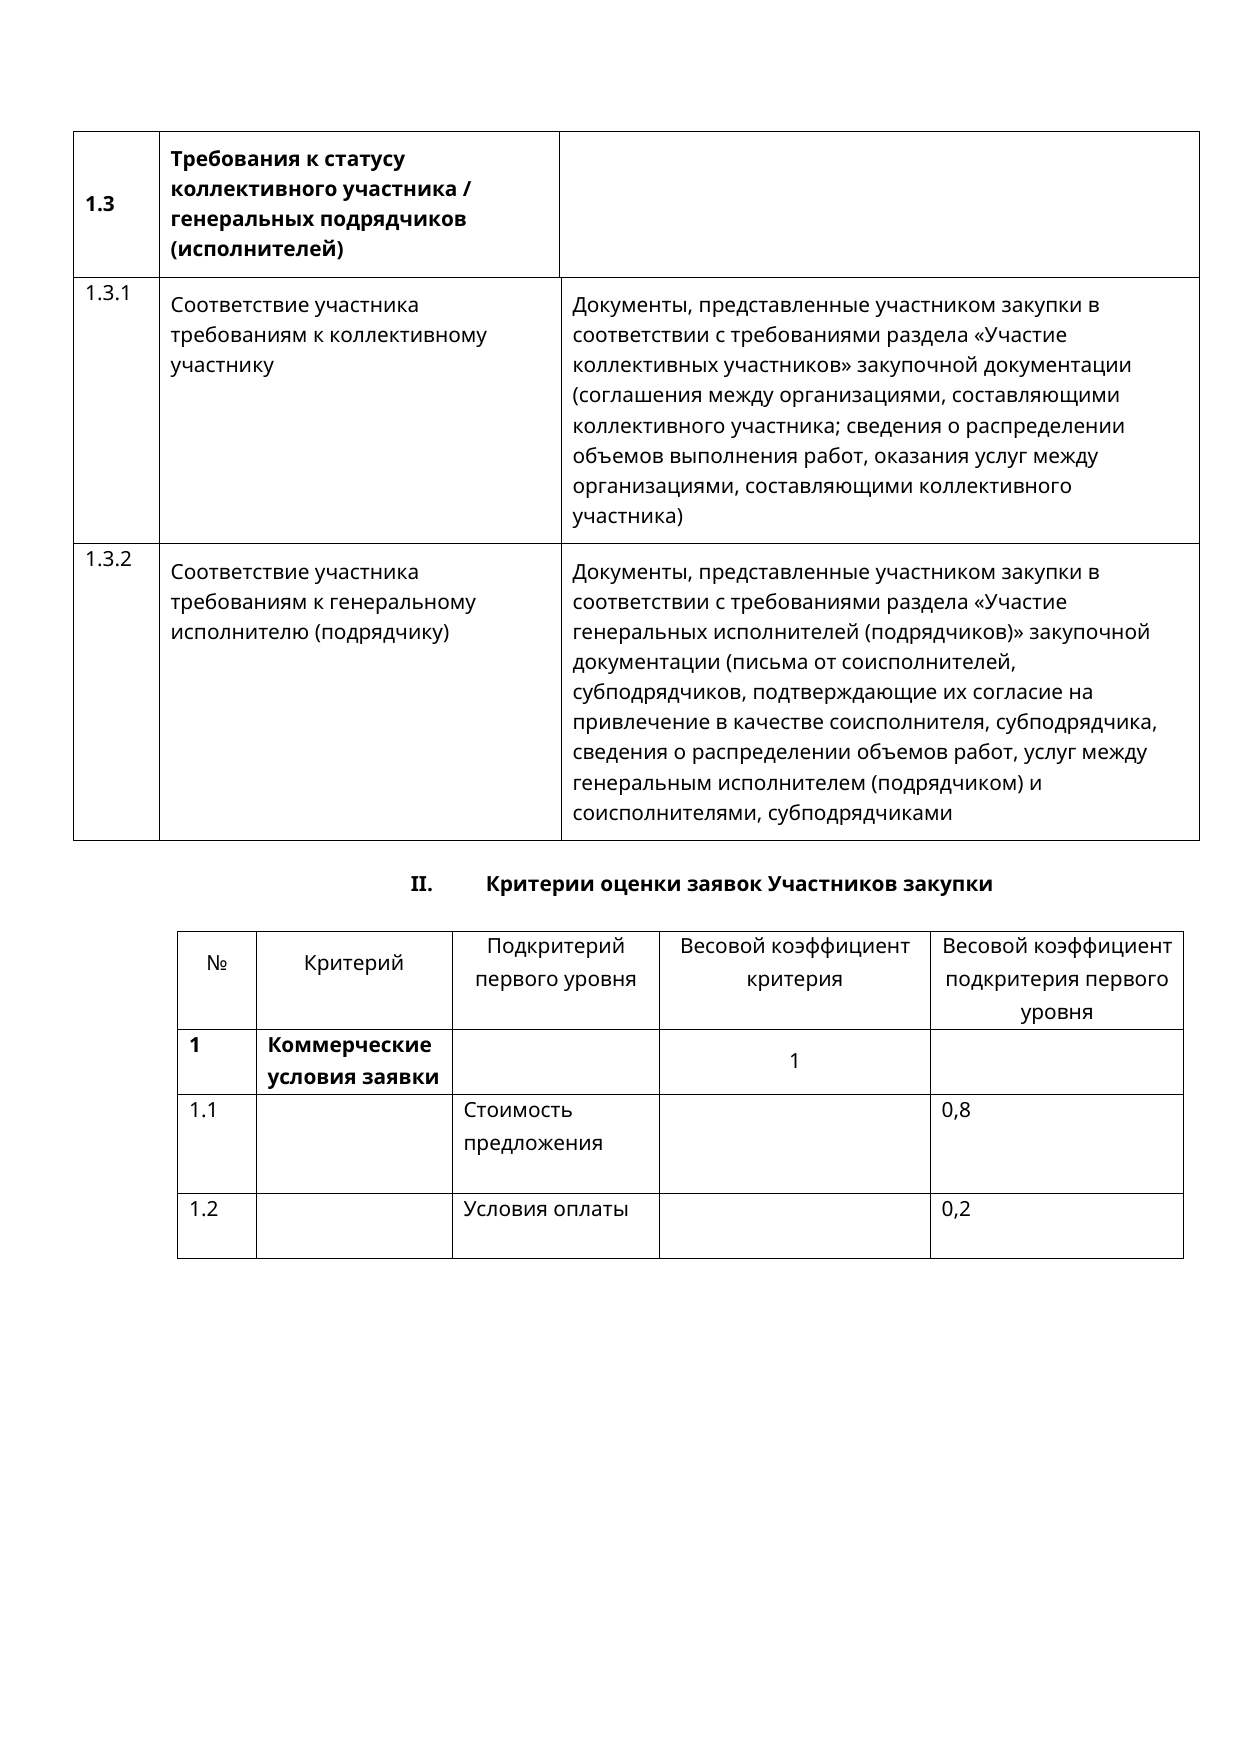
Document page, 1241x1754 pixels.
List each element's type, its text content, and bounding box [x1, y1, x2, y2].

table_header Весовой коэффициент подкритерия первого уровня [931, 932, 1183, 1029]
table_cell 1 [660, 1030, 930, 1094]
table_cell 1.1 [178, 1095, 256, 1193]
table_cell 1.3.2 [74, 544, 159, 840]
table_cell 1.3 [74, 132, 159, 277]
table_cell Коммерческие условия заявки [257, 1030, 452, 1094]
table_header Весовой коэффициент критерия [660, 932, 930, 1029]
table_cell Стоимость предложения [453, 1095, 659, 1193]
table_cell 1.2 [178, 1194, 256, 1258]
table_cell [931, 1030, 1183, 1094]
table_cell [453, 1030, 659, 1094]
table_cell Условия оплаты [453, 1194, 659, 1258]
table_cell [660, 1194, 930, 1258]
table_cell Соответствие участника требованиям к генеральному исполнителю (подрядчику) [160, 544, 561, 840]
table_cell 1 [178, 1030, 256, 1094]
table_cell 0,8 [931, 1095, 1183, 1193]
table_cell 0,2 [931, 1194, 1183, 1258]
table_cell 1.3.1 [74, 278, 159, 543]
table_cell Соответствие участника требованиям к коллективному участнику [160, 278, 561, 543]
table_cell Документы, представленные участником закупки в соответствии с требованиями раздела «Участие коллективных участников» закупочной документации (соглашения между организациями, составляющими коллективного участника; сведения о распределении объемов выполнения работ, оказания услуг между организациями, составляющими коллективного участника) [562, 278, 1199, 543]
table_header № [178, 932, 256, 1029]
table_cell [560, 132, 1199, 277]
table_cell Документы, представленные участником закупки в соответствии с требованиями раздела «Участие генеральных исполнителей (подрядчиков)» закупочной документации (письма от соисполнителей, субподрядчиков, подтверждающие их согласие на привлечение в качестве соисполнителя, субподрядчика, сведения о распределении объемов работ, услуг между генеральным исполнителем (подрядчиком) и соисполнителями, субподрядчиками [562, 544, 1199, 840]
table_cell [257, 1194, 452, 1258]
table_cell [257, 1095, 452, 1193]
table_header Подкритерий первого уровня [453, 932, 659, 1029]
table_cell Требования к статусу коллективного участника / генеральных подрядчиков (исполнителей) [160, 132, 559, 277]
table_cell [660, 1095, 930, 1193]
table_header Критерий [257, 932, 452, 1029]
list Критерии оценки заявок Участников закупки [252, 869, 1152, 898]
